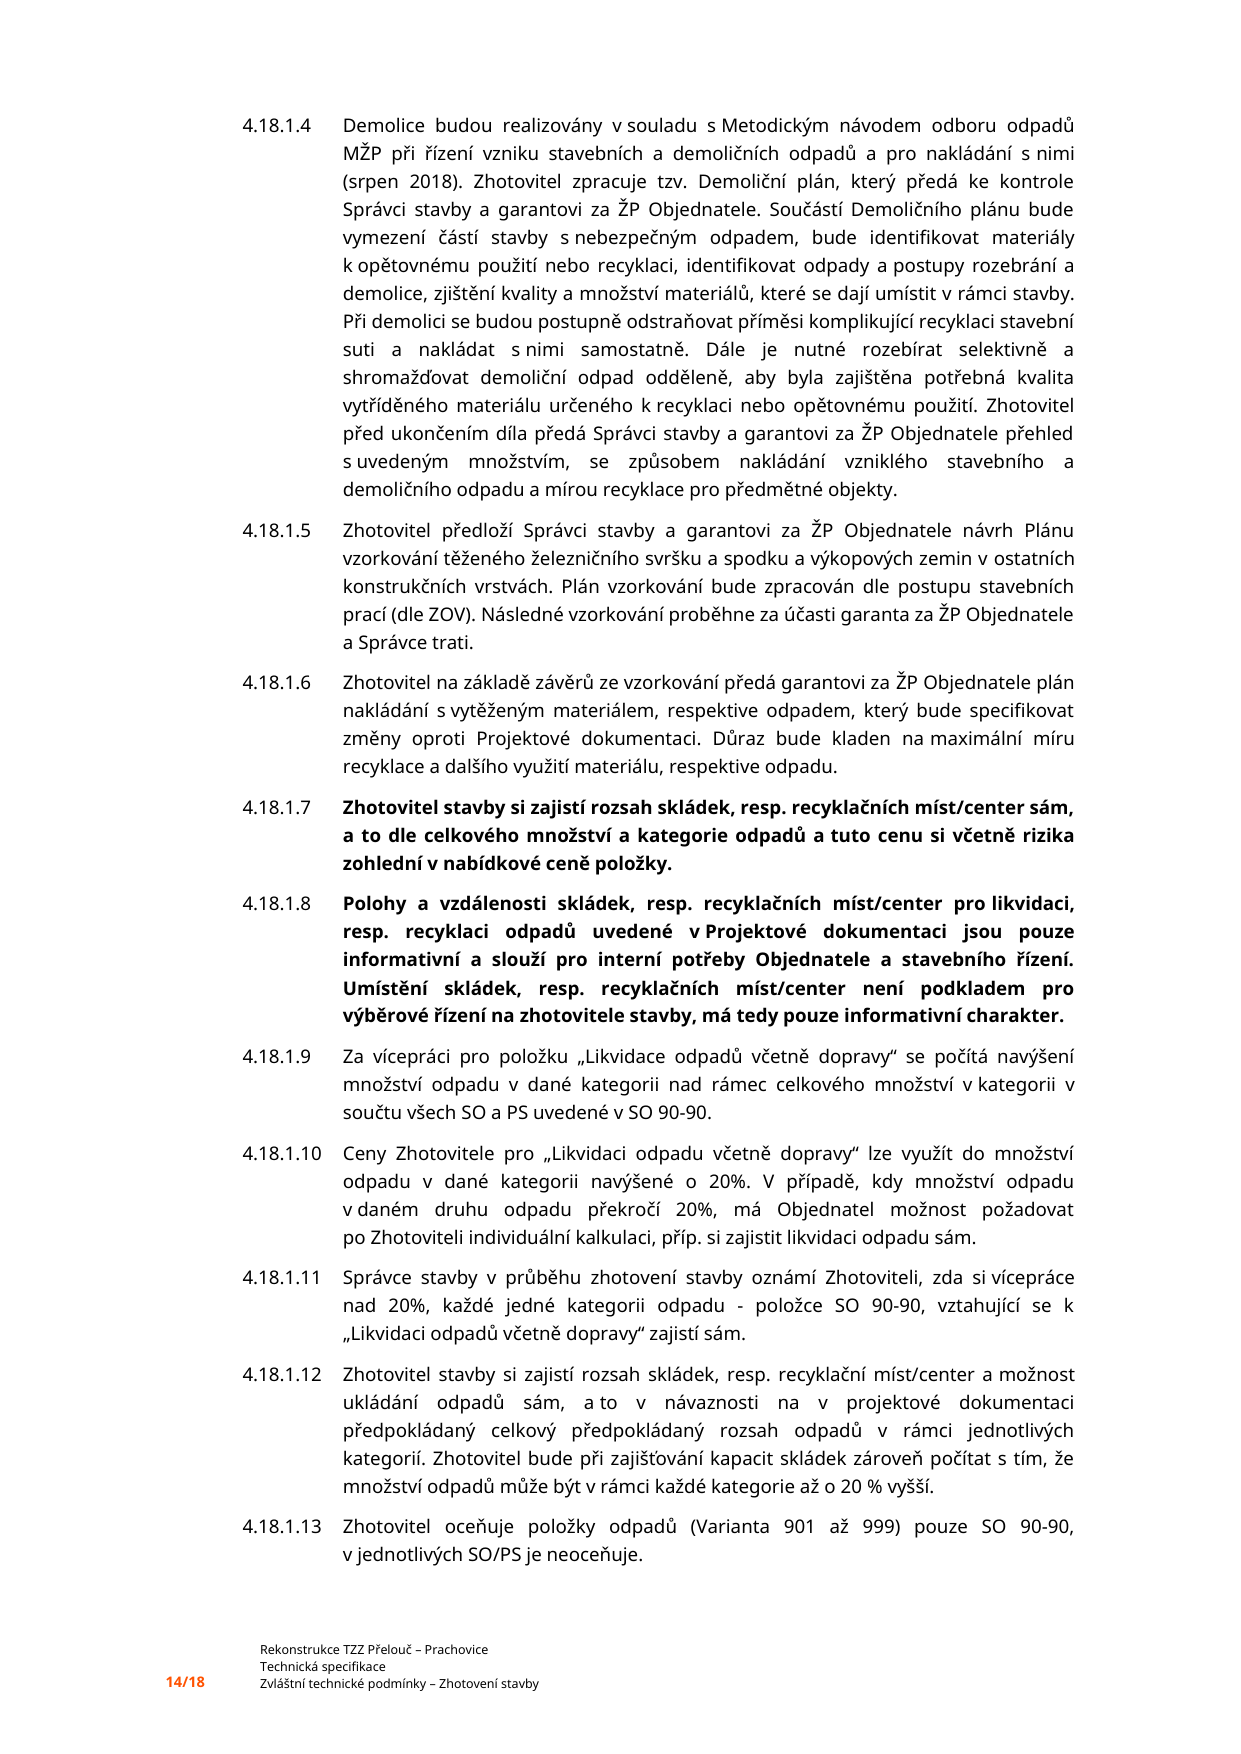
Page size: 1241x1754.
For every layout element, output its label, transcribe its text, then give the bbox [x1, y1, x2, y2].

text Ceny Zhotovitele pro „Likvidaci odpadu včetně dopravy“ lze využít do množství odpadu v dané kategorii navýšené o 20%. V případě, kdy množství odpadu v daném druhu odpadu překročí 20%, má Objednatel možnost požadovat po Zhotoviteli individuální kalkulaci, příp. si zajistit likvidaci odpadu sám. [242, 1140, 1075, 1249]
text Zhotovitel oceňuje položky odpadů (Varianta 901 až 999) pouze SO 90-90, v jednotlivých SO/PS je neoceňuje. [242, 1514, 1075, 1567]
text Polohy a vzdálenosti skládek, resp. recyklačních míst/center pro likvidaci, resp. recyklaci odpadů uvedené v Projektové dokumentaci jsou pouze informativní a slouží pro interní potřeby Objednatele a stavebního řízení. Umístění skládek, resp. recyklačních míst/center není podkladem pro výběrové řízení na zhotovitele stavby, má tedy pouze informativní charakter. [242, 891, 1075, 1028]
text Zhotovitel předloží Správci stavby a garantovi za ŽP Objednatele návrh Plánu vzorkování těženého železničního svršku a spodku a výkopových zemin v ostatních konstrukčních vrstvách. Plán vzorkování bude zpracován dle postupu stavebních prací (dle ZOV). Následné vzorkování proběhne za účasti garanta za ŽP Objednatele a Správce trati. [242, 517, 1075, 654]
text Zhotovitel stavby si zajistí rozsah skládek, resp. recyklačních míst/center sám, a to dle celkového množství a kategorie odpadů a tuto cenu si včetně rizika zohlední v nabídkové ceně položky. [242, 794, 1075, 876]
text Demolice budou realizovány v souladu s Metodickým návodem odboru odpadů MŽP při řízení vzniku stavebních a demoličních odpadů a pro nakládání s nimi (srpen 2018). Zhotovitel zpracuje tzv. Demoliční plán, který předá ke kontrole Správci stavby a garantovi za ŽP Objednatele. Součástí Demoličního plánu bude vymezení částí stavby s nebezpečným odpadem, bude identifikovat materiály k opětovnému použití nebo recyklaci, identifikovat odpady a postupy rozebrání a demolice, zjištění kvality a množství materiálů, které se dají umístit v rámci stavby. Při demolici se budou postupně odstraňovat příměsi komplikující recyklaci stavební suti a nakládat s nimi samostatně. Dále je nutné rozebírat selektivně a shromažďovat demoliční odpad odděleně, aby byla zajištěna potřebná kvalita vytříděného materiálu určeného k recyklaci nebo opětovnému použití. Zhotovitel před ukončením díla předá Správci stavby a garantovi za ŽP Objednatele přehled s uvedeným množstvím, se způsobem nakládání vzniklého stavebního a demoličního odpadu a mírou recyklace pro předmětné objekty. [242, 112, 1075, 502]
text Správce stavby v průběhu zhotovení stavby oznámí Zhotoviteli, zda si vícepráce nad 20%, každé jedné kategorii odpadu - položce SO 90-90, vztahující se k „Likvidaci odpadů včetně dopravy“ zajistí sám. [242, 1264, 1075, 1346]
text Zhotovitel na základě závěrů ze vzorkování předá garantovi za ŽP Objednatele plán nakládání s vytěženým materiálem, respektive odpadem, který bude specifikovat změny oproti Projektové dokumentaci. Důraz bude kladen na maximální míru recyklace a dalšího využití materiálu, respektive odpadu. [242, 669, 1075, 779]
text Za vícepráci pro položku „Likvidace odpadů včetně dopravy“ se počítá navýšení množství odpadu v dané kategorii nad rámec celkového množství v kategorii v součtu všech SO a PS uvedené v SO 90-90. [242, 1043, 1075, 1125]
text Zhotovitel stavby si zajistí rozsah skládek, resp. recyklační míst/center a možnost ukládání odpadů sám, a to v návaznosti na v projektové dokumentaci předpokládaný celkový předpokládaný rozsah odpadů v rámci jednotlivých kategorií. Zhotovitel bude při zajišťování kapacit skládek zároveň počítat s tím, že množství odpadů může být v rámci každé kategorie až o 20 % vyšší. [242, 1361, 1075, 1499]
